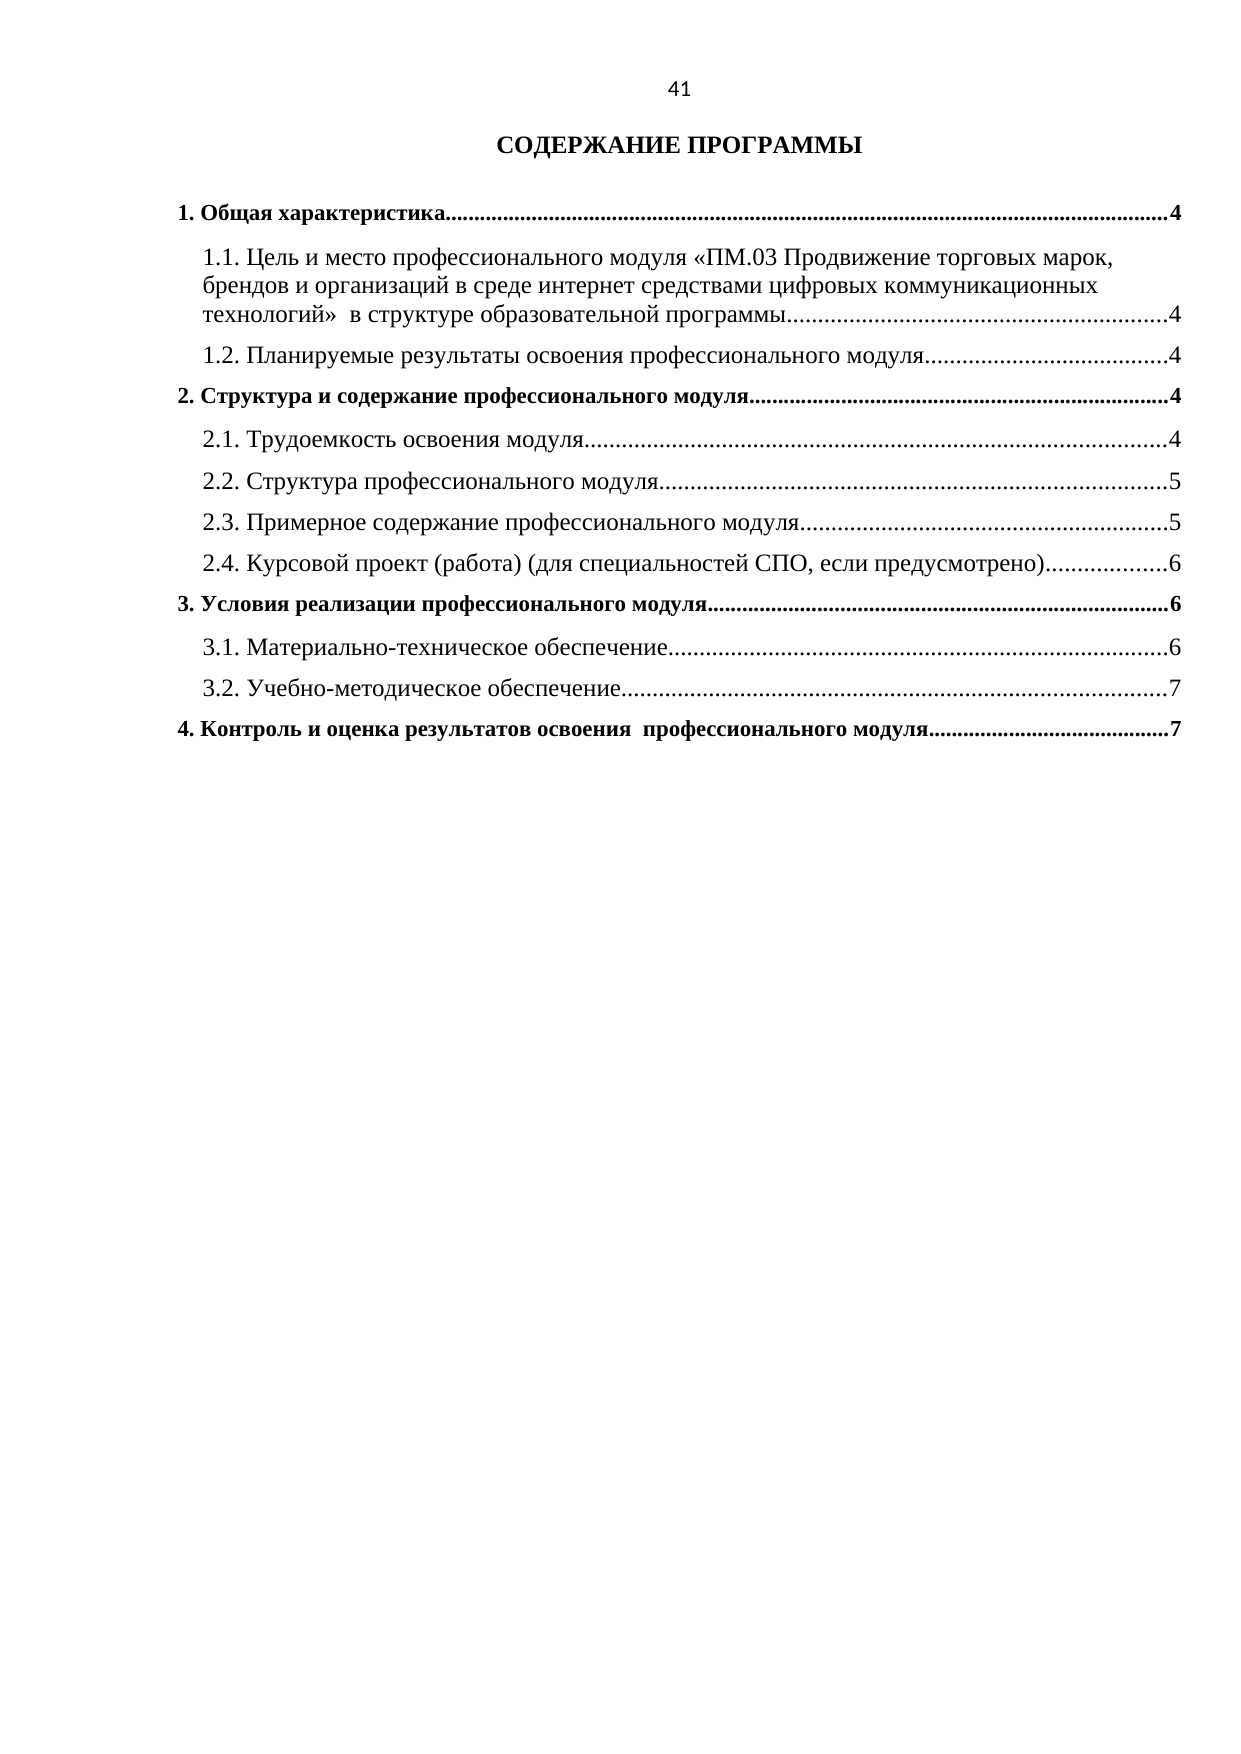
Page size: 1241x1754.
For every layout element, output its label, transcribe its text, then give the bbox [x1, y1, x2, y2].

text 1.1. Цель и место профессионального модуля «ПМ.03 Продвижение торговых марок, брендов и организаций в среде интернет средствами цифровых коммуникационных технологий» в структуре образовательной программы 4 [202, 242, 1181, 328]
text 3. Условия реализации профессионального модуля 6 [177, 589, 1181, 616]
text 4. Контроль и оценка результатов освоения профессионального модуля 7 [177, 715, 1181, 741]
text СОДЕРЖАНИЕ ПРОГРАММЫ [177, 130, 1181, 159]
text 1.2. Планируемые результаты освоения профессионального модуля 4 [202, 341, 1181, 369]
text 2.1. Трудоемкость освоения модуля 4 [202, 424, 1181, 453]
text 2. Структура и содержание профессионального модуля 4 [177, 382, 1181, 408]
text 2.2. Структура профессионального модуля 5 [202, 466, 1181, 494]
text 1. Общая характеристика 4 [177, 199, 1181, 226]
text 3.1. Материально-техническое обеспечение 6 [202, 632, 1181, 661]
text 2.4. Курсовой проект (работа) (для специальностей СПО, если предусмотрено) 6 [202, 548, 1181, 577]
text 2.3. Примерное содержание профессионального модуля 5 [202, 507, 1181, 536]
text 3.2. Учебно-методическое обеспечение 7 [202, 673, 1181, 702]
